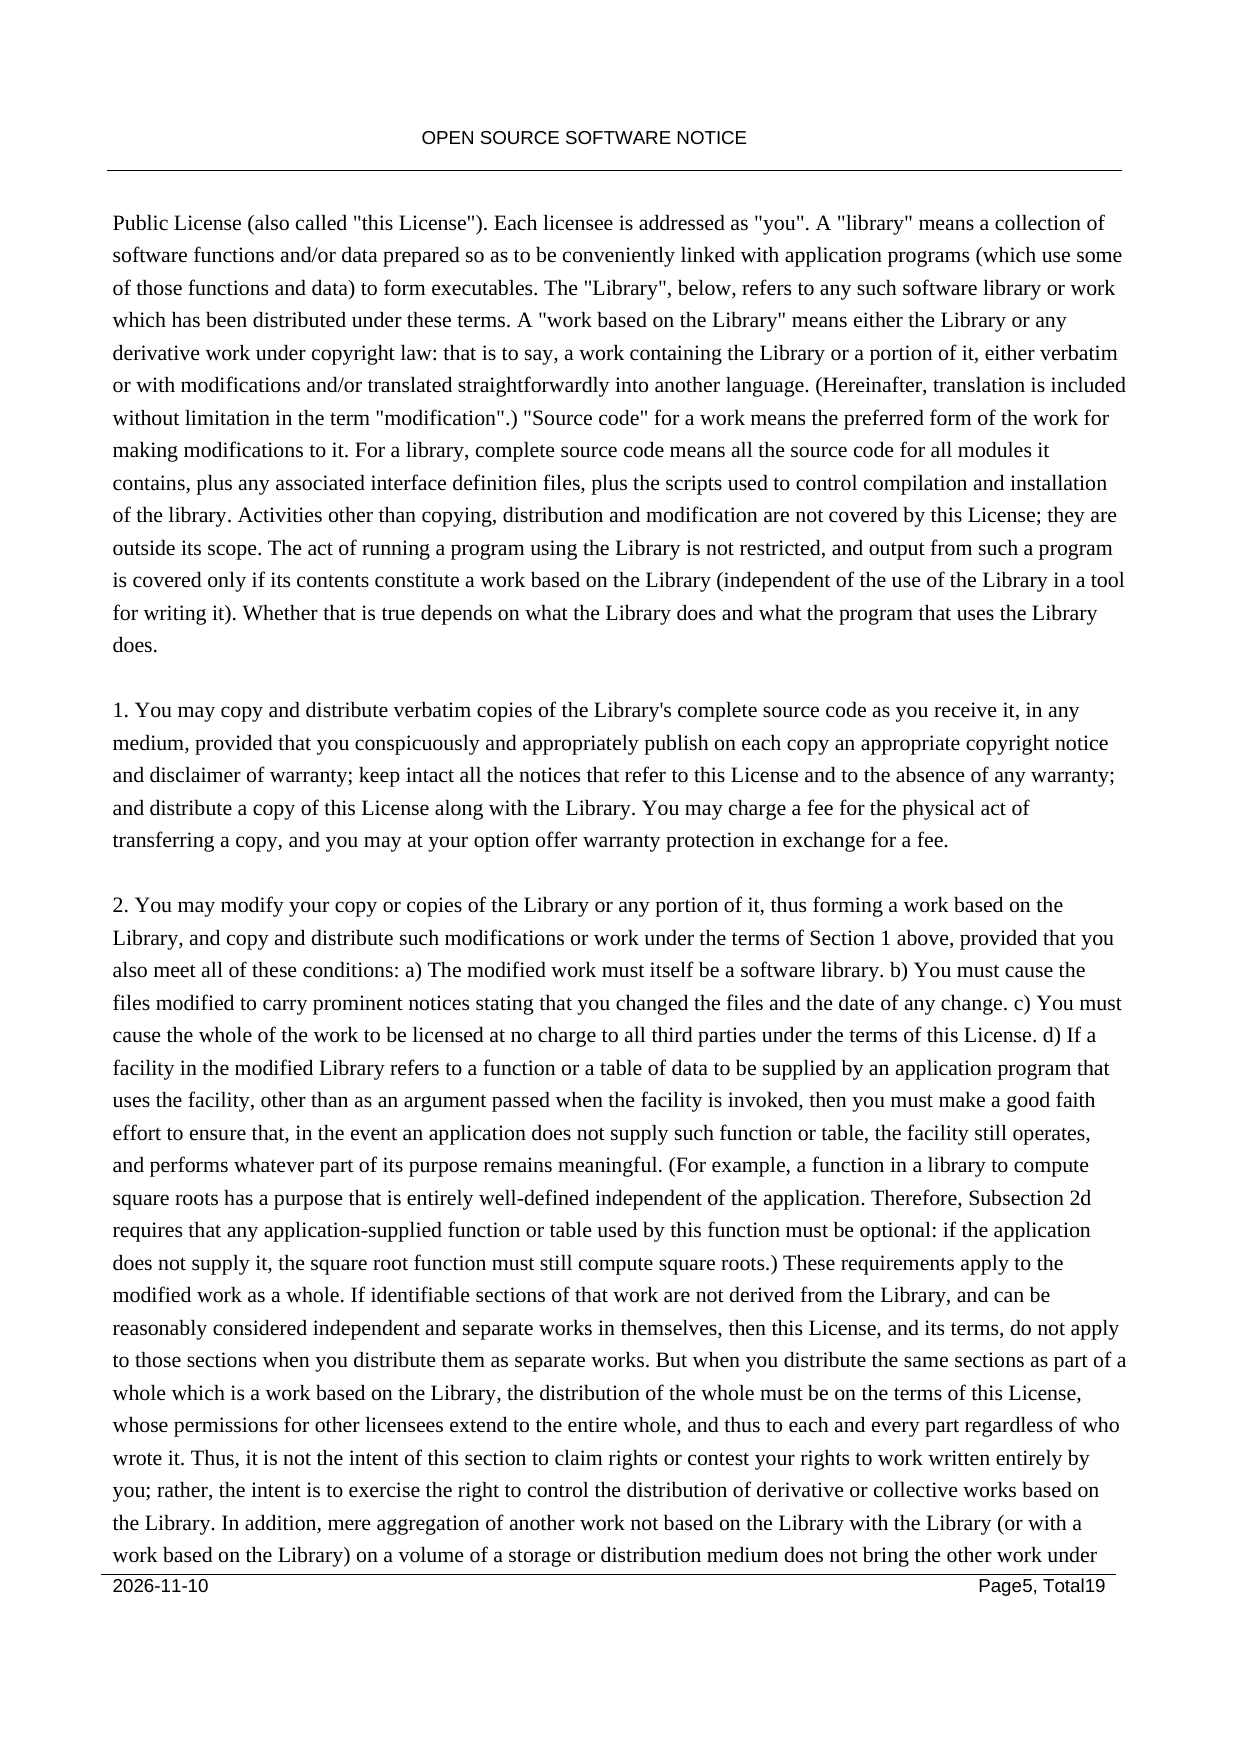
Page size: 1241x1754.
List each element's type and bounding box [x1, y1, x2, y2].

text [112, 206, 1128, 1571]
